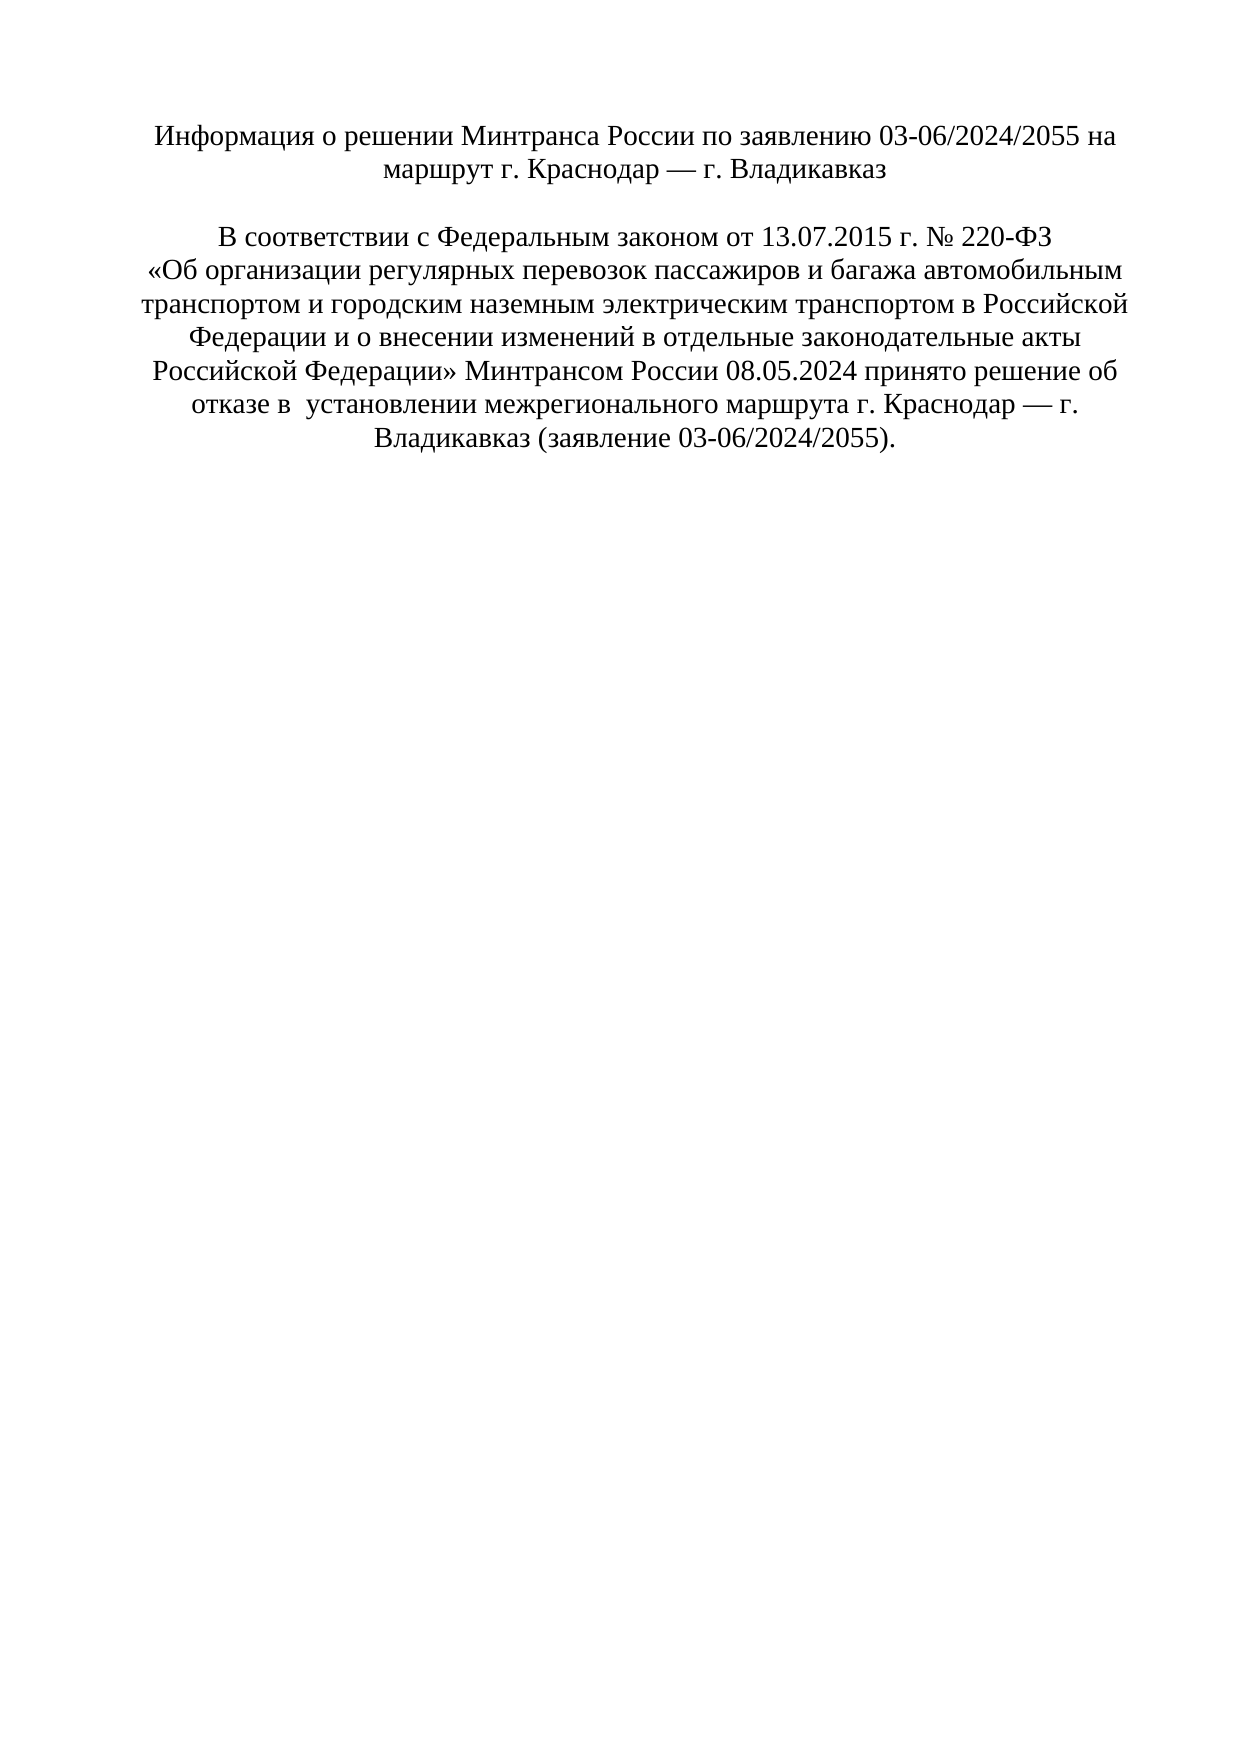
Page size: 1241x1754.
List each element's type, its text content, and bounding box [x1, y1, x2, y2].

text Информация о решении Минтранса России по заявлению 03-06/2024/2055 на маршрут г. Краснодар — г. Владикавказ [118, 118, 1152, 185]
text В соответствии с Федеральным законом от 13.07.2015 г. № 220-ФЗ «Об организации регулярных перевозок пассажиров и багажа автомобильным транспортом и городским наземным электрическим транспортом в Российской Федерации и о внесении изменений в отдельные законодательные акты Российской Федерации» Минтрансом России 08.05.2024 принято решение об отказе в установлении межрегионального маршрута г. Краснодар — г. Владикавказ (заявление 03-06/2024/2055). [118, 219, 1152, 453]
